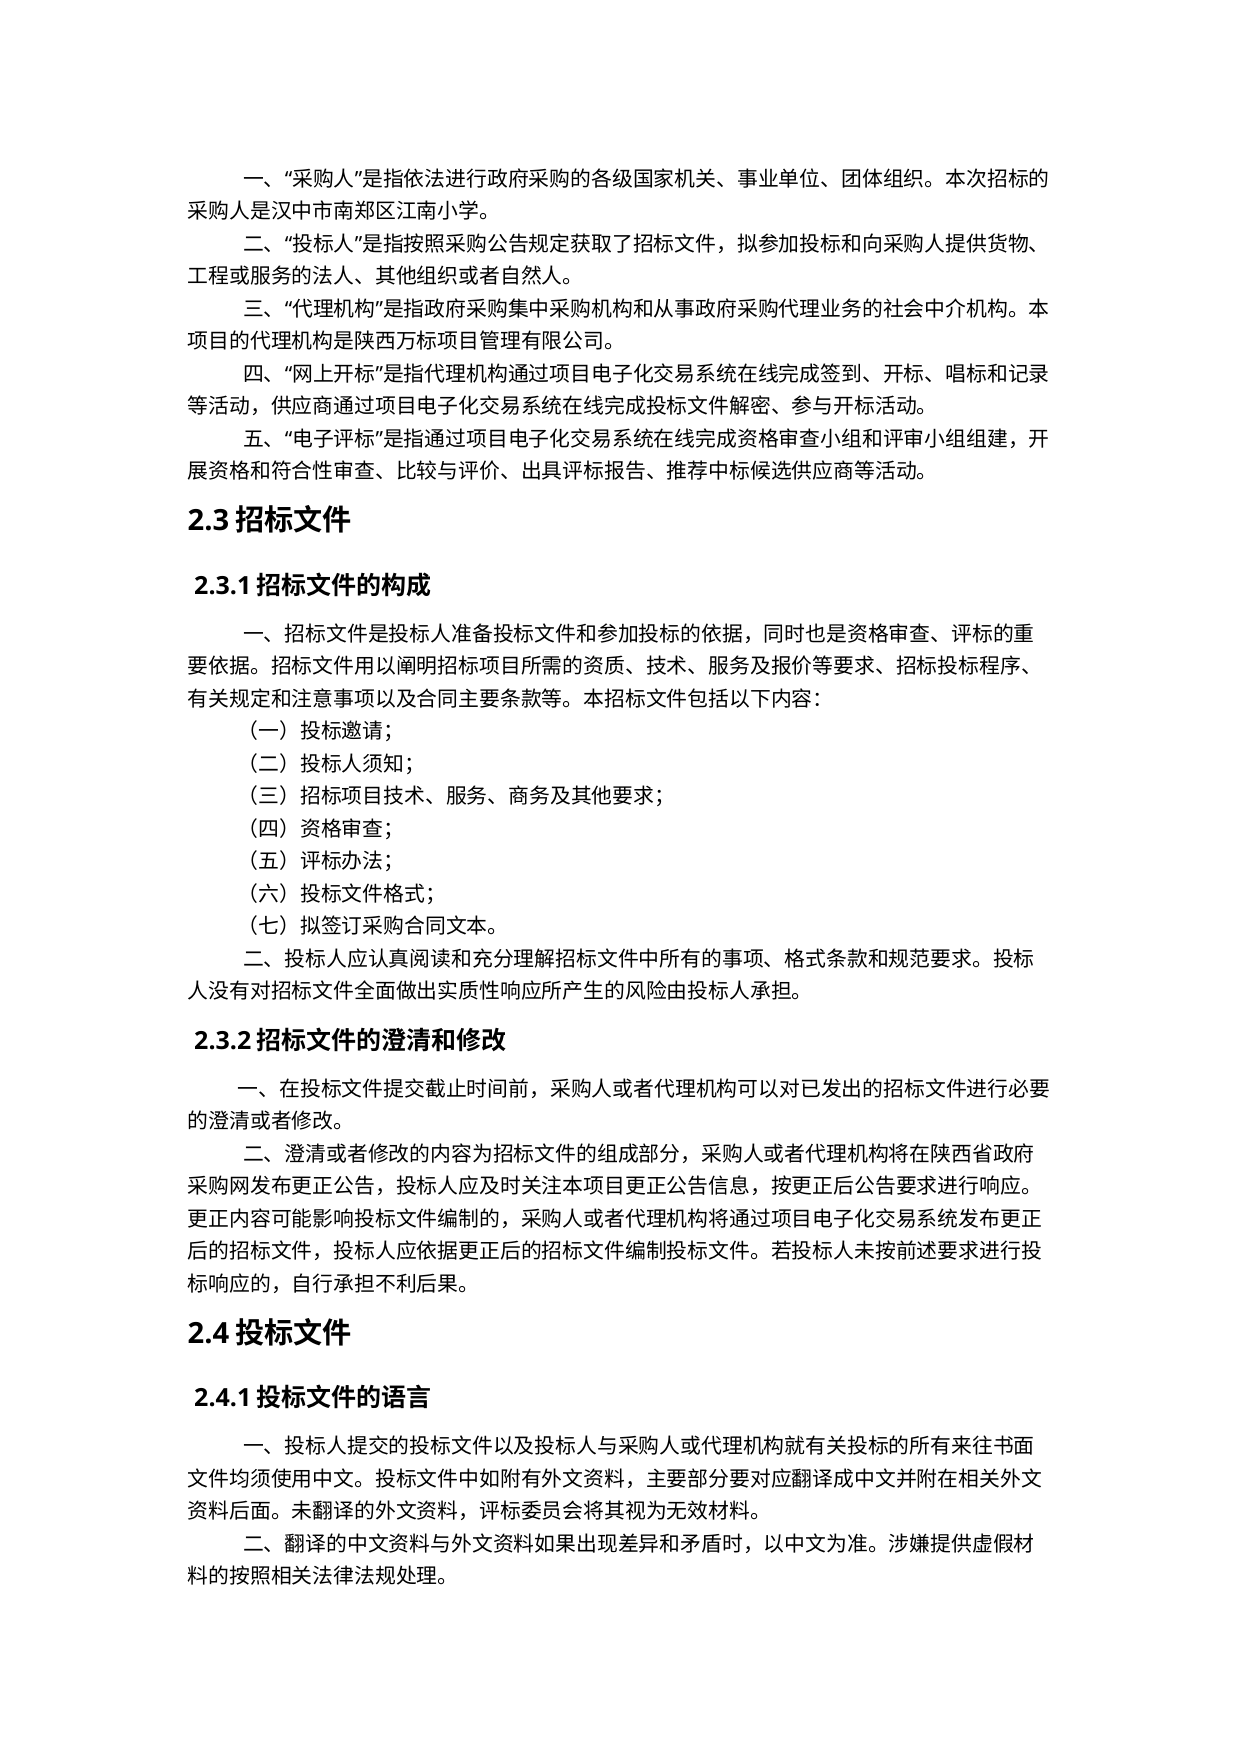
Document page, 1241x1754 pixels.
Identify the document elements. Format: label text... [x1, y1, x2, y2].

text 一、投标人提交的投标文件以及投标人与采购人或代理机构就有关投标的所有来往书面文件均须使用中文。投标文件中如附有外文资料，主要部分要对应翻译成中文并附在相关外文资料后面。未翻译的外文资料，评标委员会将其视为无效材料。 [187, 1429, 1053, 1527]
text 2.4投标文件 [187, 1299, 1053, 1364]
text （一）投标邀请； [187, 714, 1053, 747]
text 二、澄清或者修改的内容为招标文件的组成部分，采购人或者代理机构将在陕西省政府采购网发布更正公告，投标人应及时关注本项目更正公告信息，按更正后公告要求进行响应。更正内容可能影响投标文件编制的，采购人或者代理机构将通过项目电子化交易系统发布更正后的招标文件，投标人应依据更正后的招标文件编制投标文件。若投标人未按前述要求进行投标响应的，自行承担不利后果。 [187, 1137, 1053, 1299]
text （三）招标项目技术、服务、商务及其他要求； [187, 779, 1053, 812]
text （七）拟签订采购合同文本。 [187, 909, 1053, 942]
text 二、“投标人”是指按照采购公告规定获取了招标文件，拟参加投标和向采购人提供货物、工程或服务的法人、其他组织或者自然人。 [187, 227, 1053, 292]
text 三、“代理机构”是指政府采购集中采购机构和从事政府采购代理业务的社会中介机构。本项目的代理机构是陕西万标项目管理有限公司。 [187, 292, 1053, 357]
text 2.4.1投标文件的语言 [187, 1364, 1053, 1429]
text （五）评标办法； [187, 844, 1053, 877]
text 二、投标人应认真阅读和充分理解招标文件中所有的事项、格式条款和规范要求。投标人没有对招标文件全面做出实质性响应所产生的风险由投标人承担。 [187, 942, 1053, 1007]
text （二）投标人须知； [187, 747, 1053, 779]
text 2.3.2招标文件的澄清和修改 [187, 1007, 1053, 1072]
text （六）投标文件格式； [187, 877, 1053, 909]
text 2.3.1招标文件的构成 [187, 552, 1053, 617]
text 五、“电子评标”是指通过项目电子化交易系统在线完成资格审查小组和评审小组组建，开展资格和符合性审查、比较与评价、出具评标报告、推荐中标候选供应商等活动。 [187, 422, 1053, 487]
text 一、在投标文件提交截止时间前，采购人或者代理机构可以对已发出的招标文件进行必要的澄清或者修改。 [187, 1072, 1053, 1137]
text 一、“采购人”是指依法进行政府采购的各级国家机关、事业单位、团体组织。本次招标的采购人是汉中市南郑区江南小学。 [187, 162, 1053, 227]
text 二、翻译的中文资料与外文资料如果出现差异和矛盾时，以中文为准。涉嫌提供虚假材料的按照相关法律法规处理。 [187, 1527, 1053, 1592]
text 2.3招标文件 [187, 487, 1053, 552]
text 四、“网上开标”是指代理机构通过项目电子化交易系统在线完成签到、开标、唱标和记录等活动，供应商通过项目电子化交易系统在线完成投标文件解密、参与开标活动。 [187, 357, 1053, 422]
text 一、招标文件是投标人准备投标文件和参加投标的依据，同时也是资格审查、评标的重要依据。招标文件用以阐明招标项目所需的资质、技术、服务及报价等要求、招标投标程序、有关规定和注意事项以及合同主要条款等。本招标文件包括以下内容： [187, 617, 1053, 714]
text （四）资格审查； [187, 812, 1053, 844]
